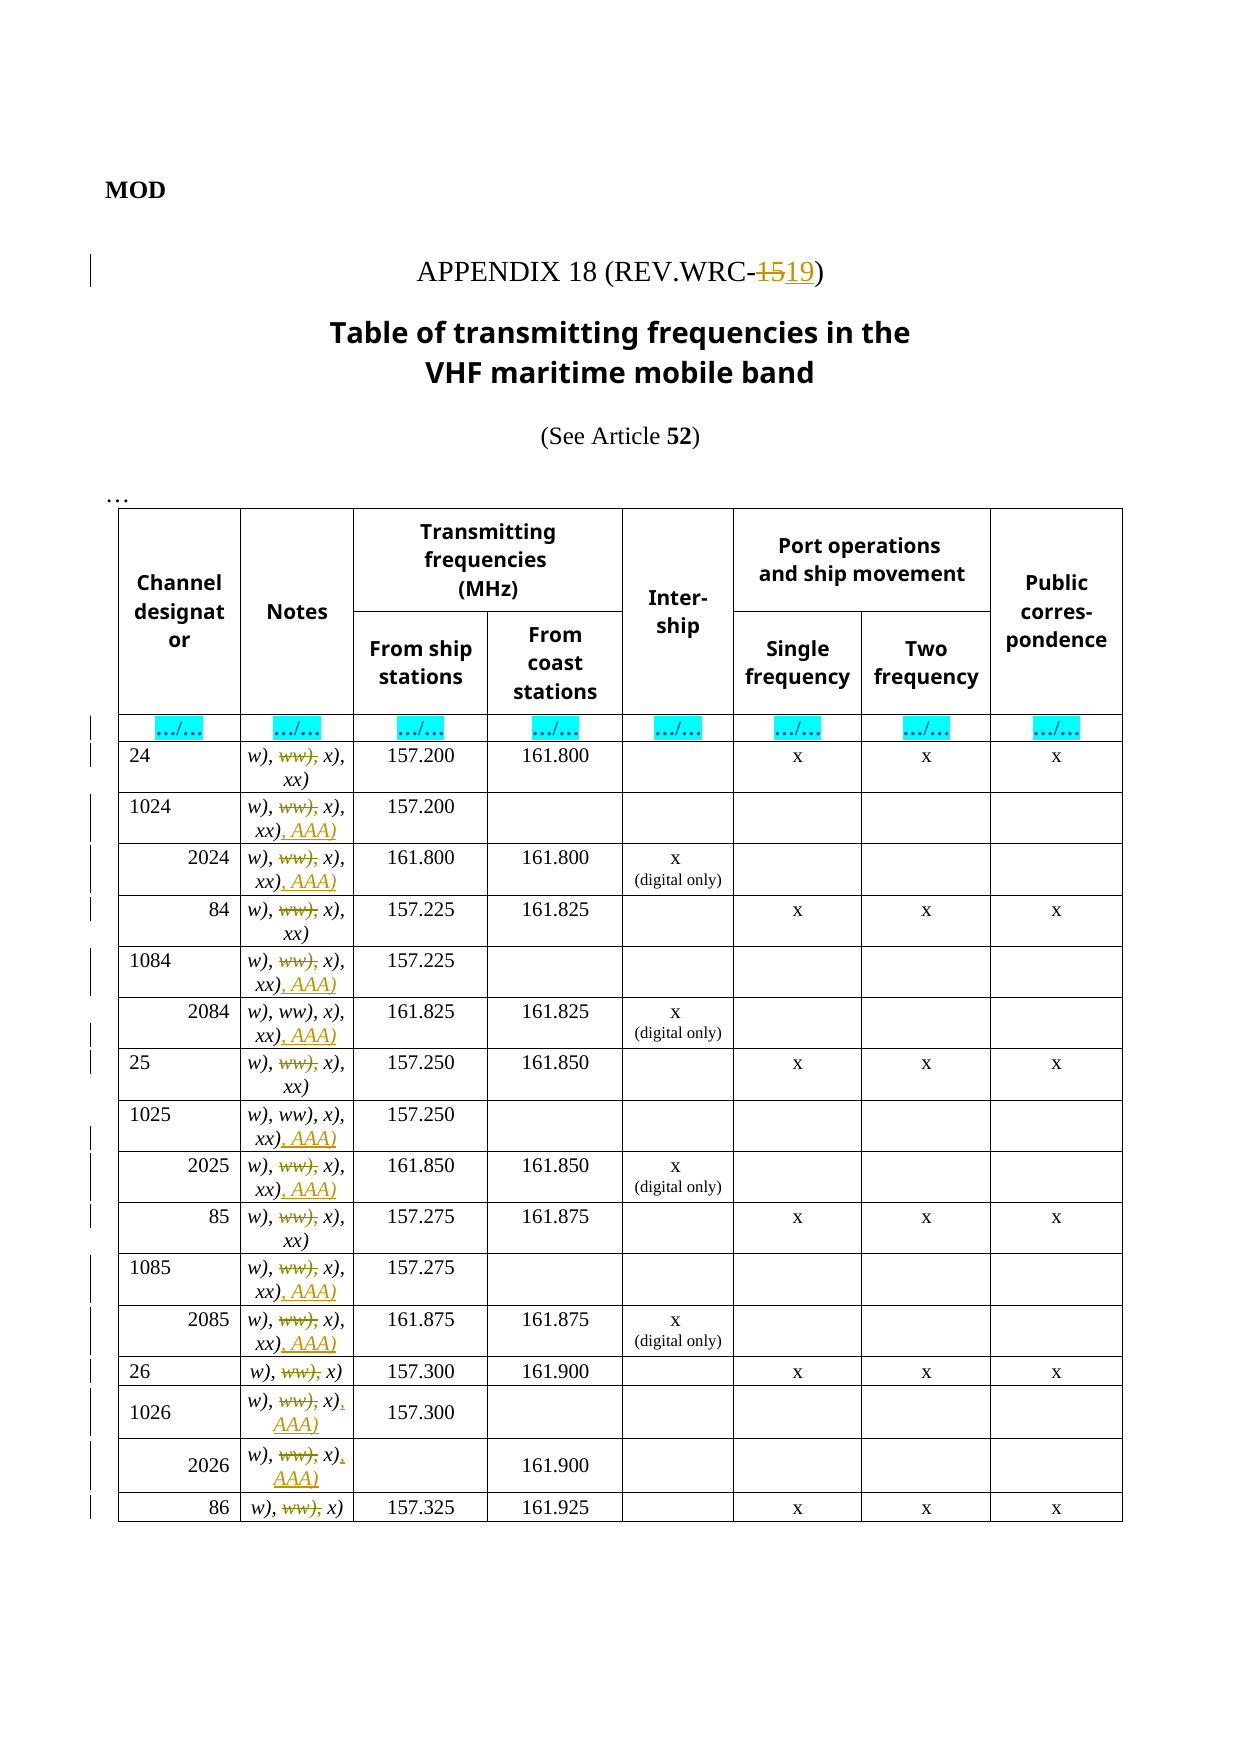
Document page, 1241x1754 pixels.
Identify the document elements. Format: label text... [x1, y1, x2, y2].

table_cell …/… [241, 715, 353, 741]
table_cell 1026 [119, 1386, 240, 1438]
table_cell 161.825 [488, 896, 622, 946]
table_cell [991, 1306, 1122, 1356]
table_cell Two frequency [862, 612, 990, 713]
table_cell w), x), xx) [241, 1203, 353, 1253]
table_cell 157.225 [354, 896, 487, 946]
table_cell x [734, 742, 861, 792]
table_cell w), x), xx) [241, 1049, 353, 1099]
text APPENDIX 18 (REV.WRC-) [105, 254, 1135, 287]
table_cell x [862, 1493, 990, 1521]
table_cell [623, 947, 733, 997]
table_cell x [991, 742, 1122, 792]
table_cell 2085 [119, 1306, 240, 1356]
table_cell 161.875 [354, 1306, 487, 1356]
table_cell 157.250 [354, 1049, 487, 1099]
table_cell …/… [119, 715, 240, 741]
table_cell From ship stations [354, 612, 487, 713]
table_cell [862, 793, 990, 843]
table_cell w), x), xx) [241, 844, 353, 894]
title Table of transmitting frequencies in the VHF maritime mobile band [105, 312, 1135, 392]
table_cell [734, 1439, 861, 1492]
table_cell [991, 1101, 1122, 1151]
table_cell 2025 [119, 1152, 240, 1202]
table_cell [862, 998, 990, 1048]
table_cell 161.800 [354, 844, 487, 894]
table_cell x (digital only) [623, 1152, 733, 1202]
table_cell x (digital only) [623, 844, 733, 894]
table_cell [734, 844, 861, 894]
table_cell x [991, 896, 1122, 946]
table_cell [991, 1386, 1122, 1438]
table_cell 1085 [119, 1254, 240, 1304]
table_cell 161.825 [354, 998, 487, 1048]
table_header Public corres-pondence [991, 509, 1122, 713]
table_cell …/… [734, 715, 861, 741]
table_cell [862, 1254, 990, 1304]
table_cell [991, 1439, 1122, 1492]
table_cell 157.275 [354, 1254, 487, 1304]
table_cell w), x), xx) [241, 1254, 353, 1304]
table_cell 157.300 [354, 1386, 487, 1438]
table_cell x [991, 1357, 1122, 1385]
table_cell [734, 1254, 861, 1304]
table_cell w), x), xx) [241, 947, 353, 997]
table_cell x [862, 896, 990, 946]
table_cell 161.900 [488, 1439, 622, 1492]
table_cell [862, 1386, 990, 1438]
table_cell 161.825 [488, 998, 622, 1048]
table_cell x [991, 1493, 1122, 1521]
table_cell [488, 947, 622, 997]
table_cell [734, 1152, 861, 1202]
table_header Port operations and ship movement [734, 509, 990, 611]
table_cell x [734, 1357, 861, 1385]
text … [105, 479, 1135, 507]
table_cell [623, 896, 733, 946]
table_cell …/… [623, 715, 733, 741]
table_cell w), ww), x), xx) [241, 998, 353, 1048]
table_cell [623, 1049, 733, 1099]
table_cell [623, 1203, 733, 1253]
table_cell [991, 947, 1122, 997]
table_cell …/… [354, 715, 487, 741]
table_cell x (digital only) [623, 1306, 733, 1356]
table_cell [488, 1101, 622, 1151]
table_cell 161.875 [488, 1203, 622, 1253]
table_cell 161.900 [488, 1357, 622, 1385]
table_cell Single frequency [734, 612, 861, 713]
table_cell w), x) [241, 1386, 353, 1438]
table_cell [734, 1101, 861, 1151]
table_cell [862, 1439, 990, 1492]
table_cell 2024 [119, 844, 240, 894]
table_cell 157.275 [354, 1203, 487, 1253]
table_cell [734, 1386, 861, 1438]
table_cell …/… [991, 715, 1122, 741]
table_cell From coast stations [488, 612, 622, 713]
table_cell 161.850 [354, 1152, 487, 1202]
table_cell w), x) [241, 1493, 353, 1521]
table_cell 2084 [119, 998, 240, 1048]
table_cell [991, 793, 1122, 843]
table_header Notes [241, 509, 353, 713]
table_header Channel designator [119, 509, 240, 713]
table_cell w), x) [241, 1357, 353, 1385]
table_cell [862, 844, 990, 894]
table_cell 26 [119, 1357, 240, 1385]
table_cell x [991, 1203, 1122, 1253]
table_cell 161.800 [488, 742, 622, 792]
table_cell w), x), xx) [241, 793, 353, 843]
table_cell [488, 793, 622, 843]
table_cell w), x), xx) [241, 896, 353, 946]
table_cell 161.800 [488, 844, 622, 894]
table_cell x [734, 1049, 861, 1099]
table_cell w), ww), x), xx) [241, 1101, 353, 1151]
table_cell 161.925 [488, 1493, 622, 1521]
table_cell x [734, 1203, 861, 1253]
table_cell [991, 1152, 1122, 1202]
table_cell [488, 1386, 622, 1438]
table_cell x [991, 1049, 1122, 1099]
table_cell 161.850 [488, 1049, 622, 1099]
table_cell 161.850 [488, 1152, 622, 1202]
table_cell [623, 1386, 733, 1438]
table_cell 1084 [119, 947, 240, 997]
table_cell [991, 844, 1122, 894]
table_cell 84 [119, 896, 240, 946]
table_cell 157.225 [354, 947, 487, 997]
table_cell 2026 [119, 1439, 240, 1492]
table_cell [862, 1306, 990, 1356]
table_cell [623, 1357, 733, 1385]
table_cell [623, 1101, 733, 1151]
table_cell [862, 1101, 990, 1151]
table_cell 157.250 [354, 1101, 487, 1151]
table_cell w), x) [241, 1439, 353, 1492]
table_cell [991, 998, 1122, 1048]
table_cell x [862, 1049, 990, 1099]
table_cell [488, 1254, 622, 1304]
table_cell x [734, 1493, 861, 1521]
table_cell [991, 1254, 1122, 1304]
table_cell 157.200 [354, 793, 487, 843]
table_cell w), x), xx) [241, 742, 353, 792]
table_cell …/… [862, 715, 990, 741]
table_cell [623, 742, 733, 792]
table_cell 86 [119, 1493, 240, 1521]
table_cell 161.875 [488, 1306, 622, 1356]
table_cell [623, 1493, 733, 1521]
table_cell x [862, 1203, 990, 1253]
table_cell 1024 [119, 793, 240, 843]
table_cell [734, 1306, 861, 1356]
table_cell w), x), xx) [241, 1306, 353, 1356]
table_cell w), x), xx) [241, 1152, 353, 1202]
table_cell x [734, 896, 861, 946]
table_header Inter-ship [623, 509, 733, 713]
table_cell …/… [488, 715, 622, 741]
table_cell 85 [119, 1203, 240, 1253]
table_cell 25 [119, 1049, 240, 1099]
text MOD [105, 175, 1135, 204]
table_cell 157.325 [354, 1493, 487, 1521]
table_cell x [862, 1357, 990, 1385]
table_header Transmitting frequencies (MHz) [354, 509, 622, 611]
table_cell [623, 793, 733, 843]
table_cell [734, 998, 861, 1048]
table_cell [734, 947, 861, 997]
table_cell [862, 947, 990, 997]
table_cell [623, 1439, 733, 1492]
table_cell [734, 793, 861, 843]
table_cell [862, 1152, 990, 1202]
table_cell 24 [119, 742, 240, 792]
text (See Article 52) [105, 421, 1135, 449]
table_cell 157.300 [354, 1357, 487, 1385]
table_cell x [862, 742, 990, 792]
table_cell 1025 [119, 1101, 240, 1151]
table_cell [623, 1254, 733, 1304]
table_cell 157.200 [354, 742, 487, 792]
table_cell [354, 1439, 487, 1492]
table_cell x (digital only) [623, 998, 733, 1048]
